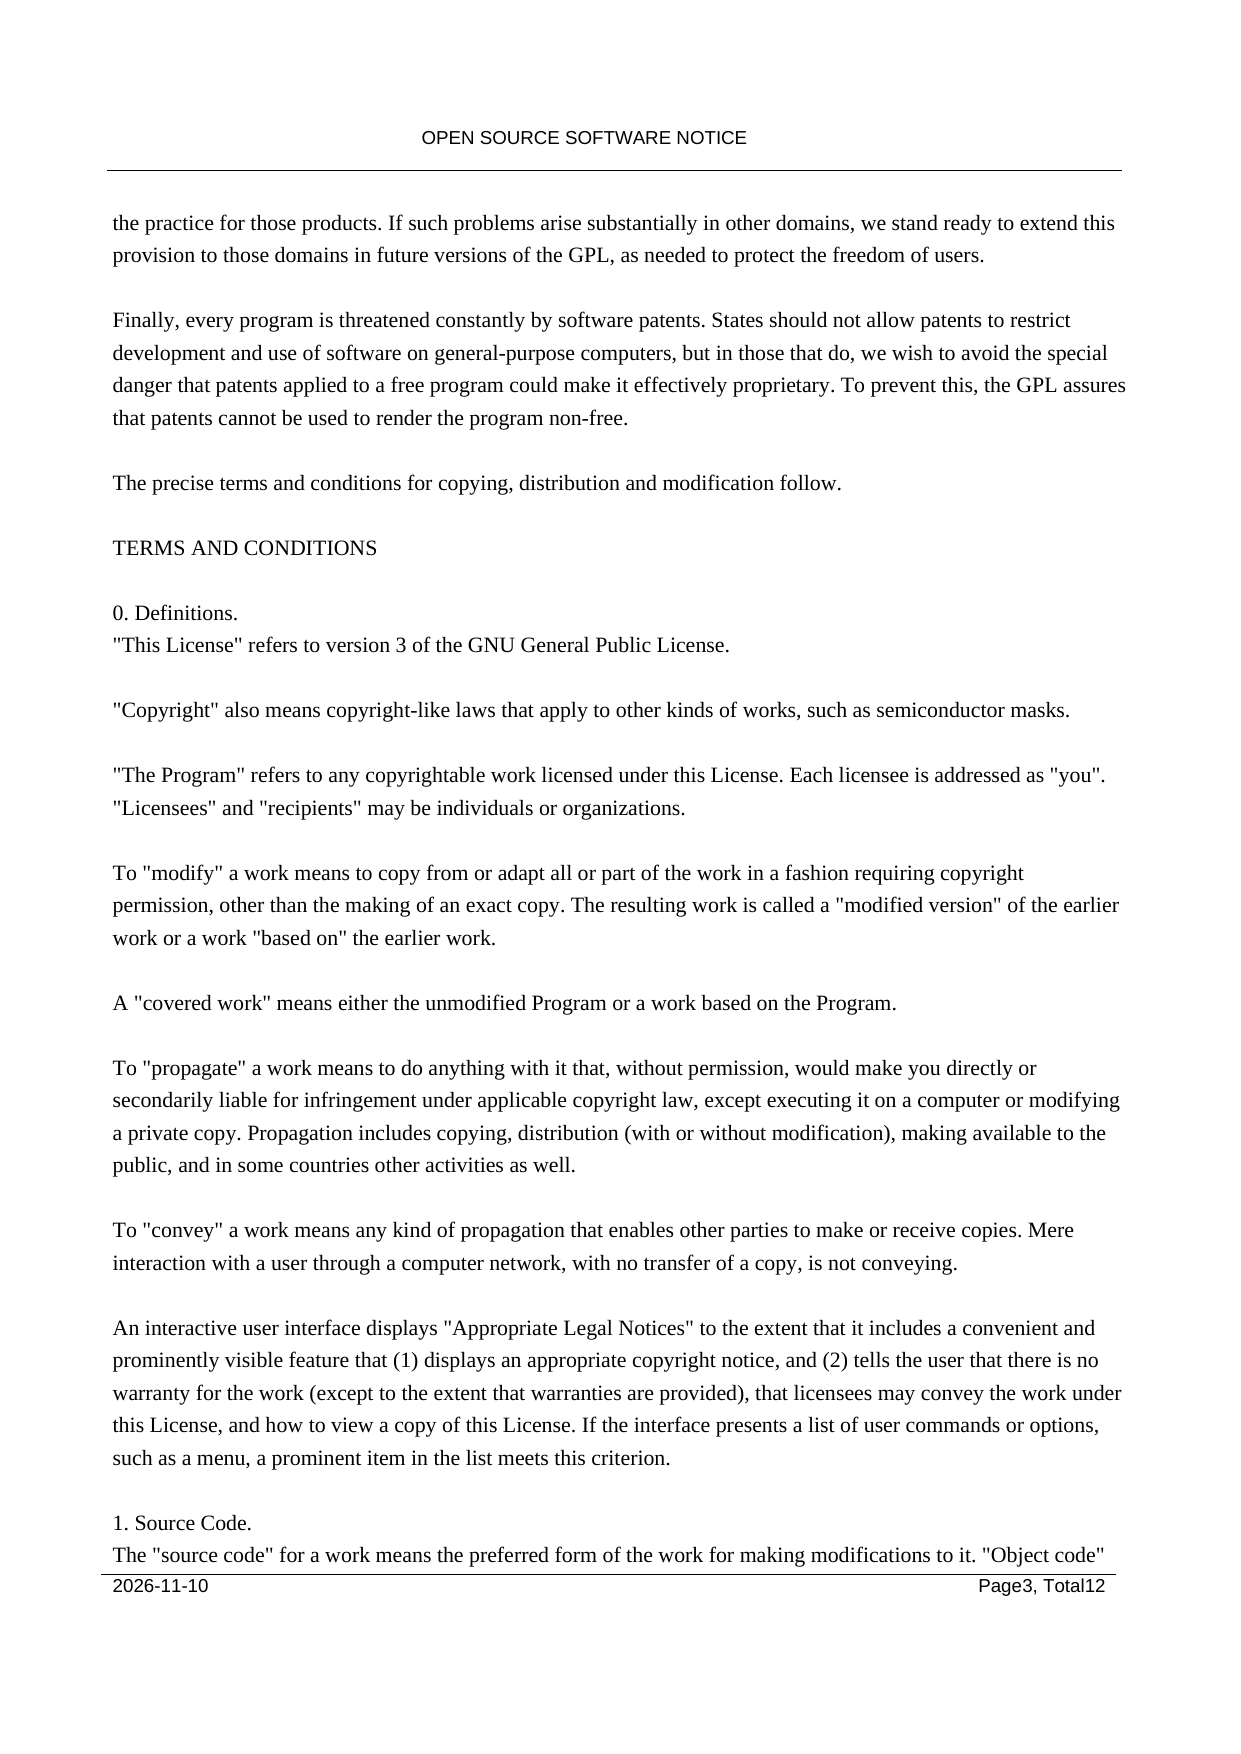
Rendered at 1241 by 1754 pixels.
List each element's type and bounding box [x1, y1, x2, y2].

text [112, 206, 1128, 1571]
